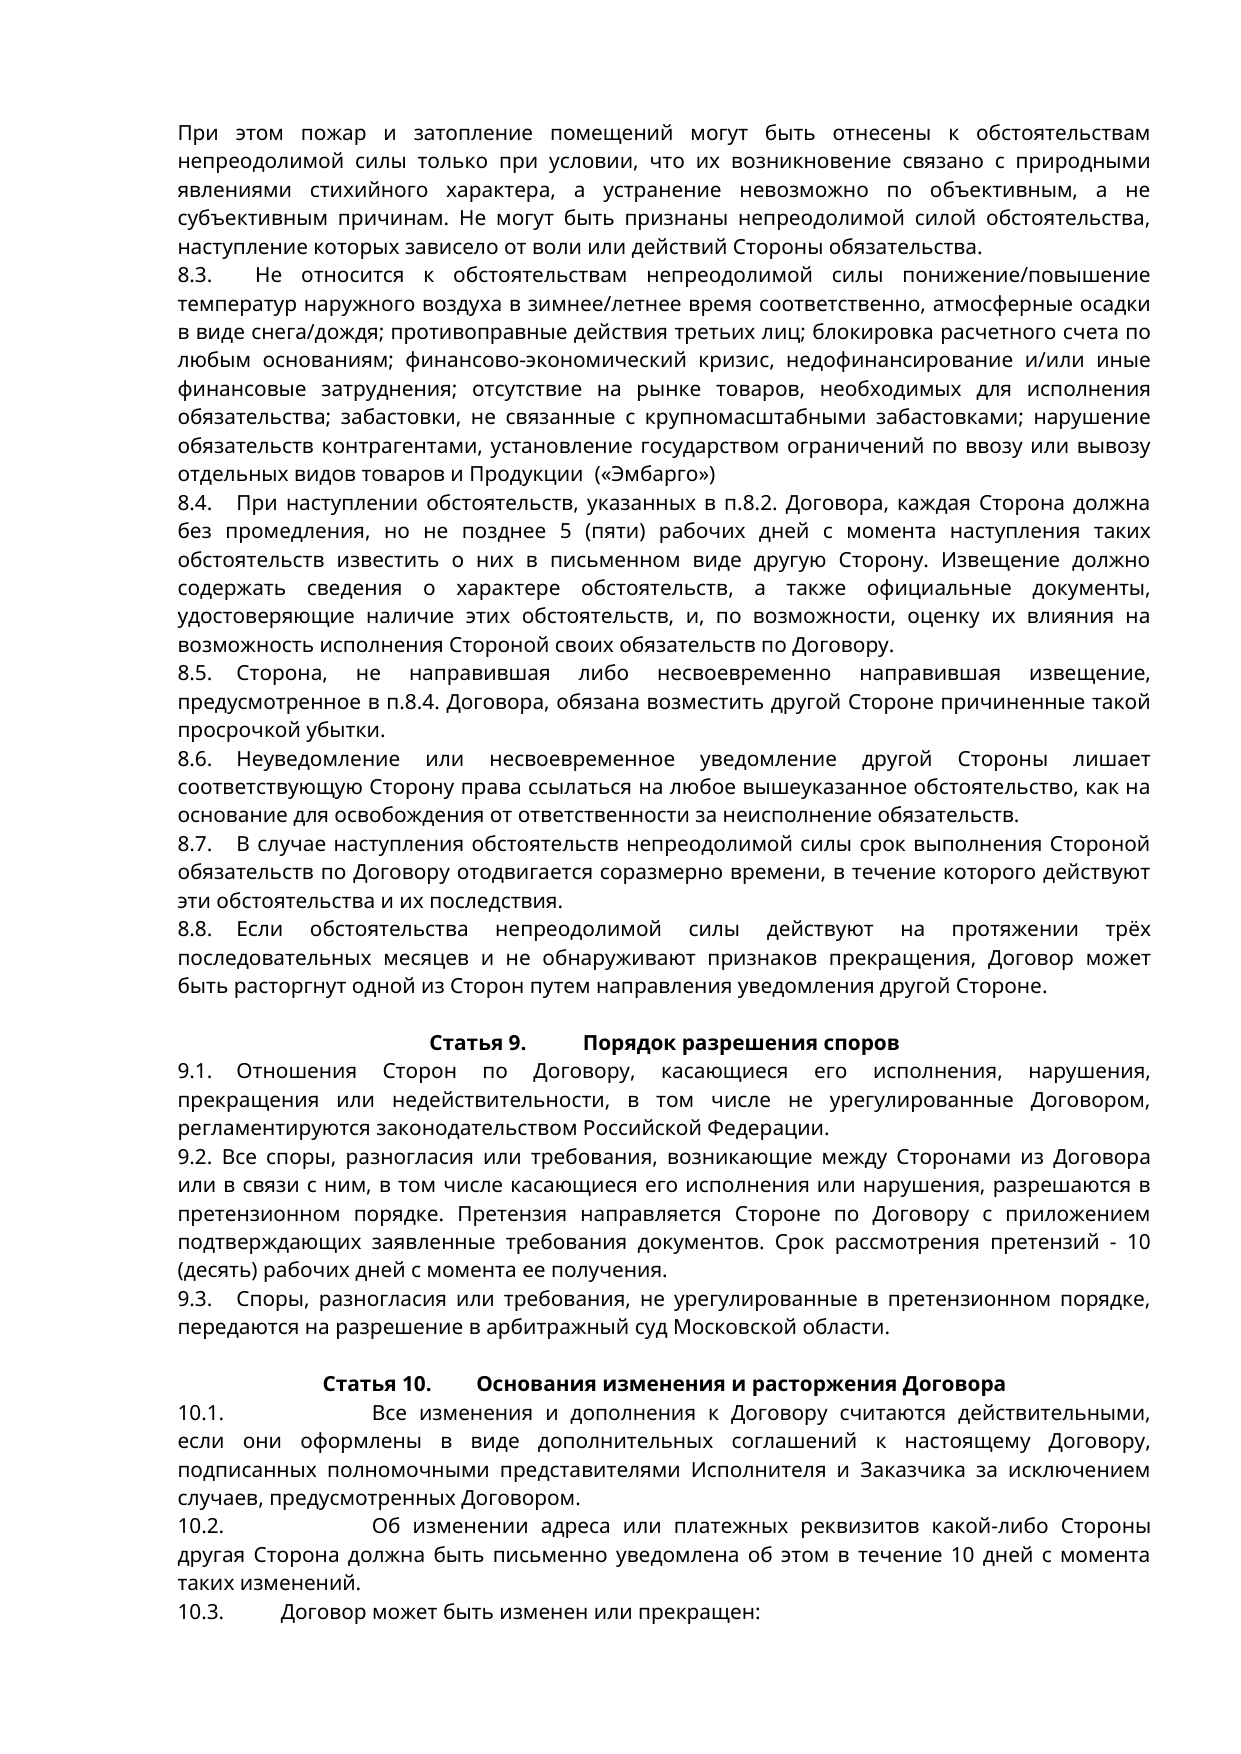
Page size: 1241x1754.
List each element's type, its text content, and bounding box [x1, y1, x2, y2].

subtitle Сторона, не направившая либо несвоевременно направившая извещение, предусмотренное в п.8.4. Договора, обязана возместить другой Стороне причиненные такой просрочкой убытки. [177, 658, 1152, 744]
list Договор может быть изменен или прекращен: [177, 1597, 1152, 1625]
subtitle Основания изменения и расторжения Договора [177, 1369, 1152, 1398]
subtitle Не относится к обстоятельствам непреодолимой силы понижение/повышение температур наружного воздуха в зимнее/летнее время соответственно, атмосферные осадки в виде снега/дождя; противоправные действия третьих лиц; блокировка расчетного счета по любым основаниям; финансово-экономический кризис, недофинансирование и/или иные финансовые затруднения; отсутствие на рынке товаров, необходимых для исполнения обязательства; забастовки, не связанные с крупномасштабными забастовками; нарушение обязательств контрагентами, установление государством ограничений по ввозу или вывозу отдельных видов товаров и Продукции («Эмбарго») [177, 260, 1152, 488]
subtitle При наступлении обстоятельств, указанных в п.8.2. Договора, каждая Сторона должна без промедления, но не позднее 5 (пяти) рабочих дней с момента наступления таких обстоятельств известить о них в письменном виде другую Сторону. Извещение должно содержать сведения о характере обстоятельств, а также официальные документы, удостоверяющие наличие этих обстоятельств, и, по возможности, оценку их влияния на возможность исполнения Стороной своих обязательств по Договору. [177, 488, 1152, 658]
list Споры, разногласия или требования, не урегулированные в претензионном порядке, передаются на разрешение в арбитражный суд Московской области. [177, 1284, 1152, 1341]
subtitle В случае наступления обстоятельств непреодолимой силы срок выполнения Стороной обязательств по Договору отодвигается соразмерно времени, в течение которого действуют эти обстоятельства и их последствия. [177, 829, 1152, 914]
subtitle Неуведомление или несвоевременное уведомление другой Стороны лишает соответствующую Сторону права ссылаться на любое вышеуказанное обстоятельство, как на основание для освобождения от ответственности за неисполнение обязательств. [177, 744, 1152, 829]
list Об изменении адреса или платежных реквизитов какой-либо Стороны другая Сторона должна быть письменно уведомлена об этом в течение 10 дней с момента таких изменений. [177, 1512, 1152, 1597]
list Все изменения и дополнения к Договору считаются действительными, если они оформлены в виде дополнительных соглашений к настоящему Договору, подписанных полномочными представителями Исполнителя и Заказчика за исключением случаев, предусмотренных Договором. [177, 1398, 1152, 1512]
list Все споры, разногласия или требования, возникающие между Сторонами из Договора или в связи с ним, в том числе касающиеся его исполнения или нарушения, разрешаются в претензионном порядке. Претензия направляется Стороне по Договору с приложением подтверждающих заявленные требования документов. Срок рассмотрения претензий - 10 (десять) рабочих дней с момента ее получения. [177, 1142, 1152, 1284]
subtitle Если обстоятельства непреодолимой силы действуют на протяжении трёх последовательных месяцев и не обнаруживают признаков прекращения, Договор может быть расторгнут одной из Сторон путем направления уведомления другой Стороне. [177, 914, 1152, 1000]
list Отношения Сторон по Договору, касающиеся его исполнения, нарушения, прекращения или недействительности, в том числе не урегулированные Договором, регламентируются законодательством Российской Федерации. [177, 1057, 1152, 1142]
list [177, 118, 1152, 260]
subtitle Порядок разрешения споров [177, 1028, 1152, 1057]
